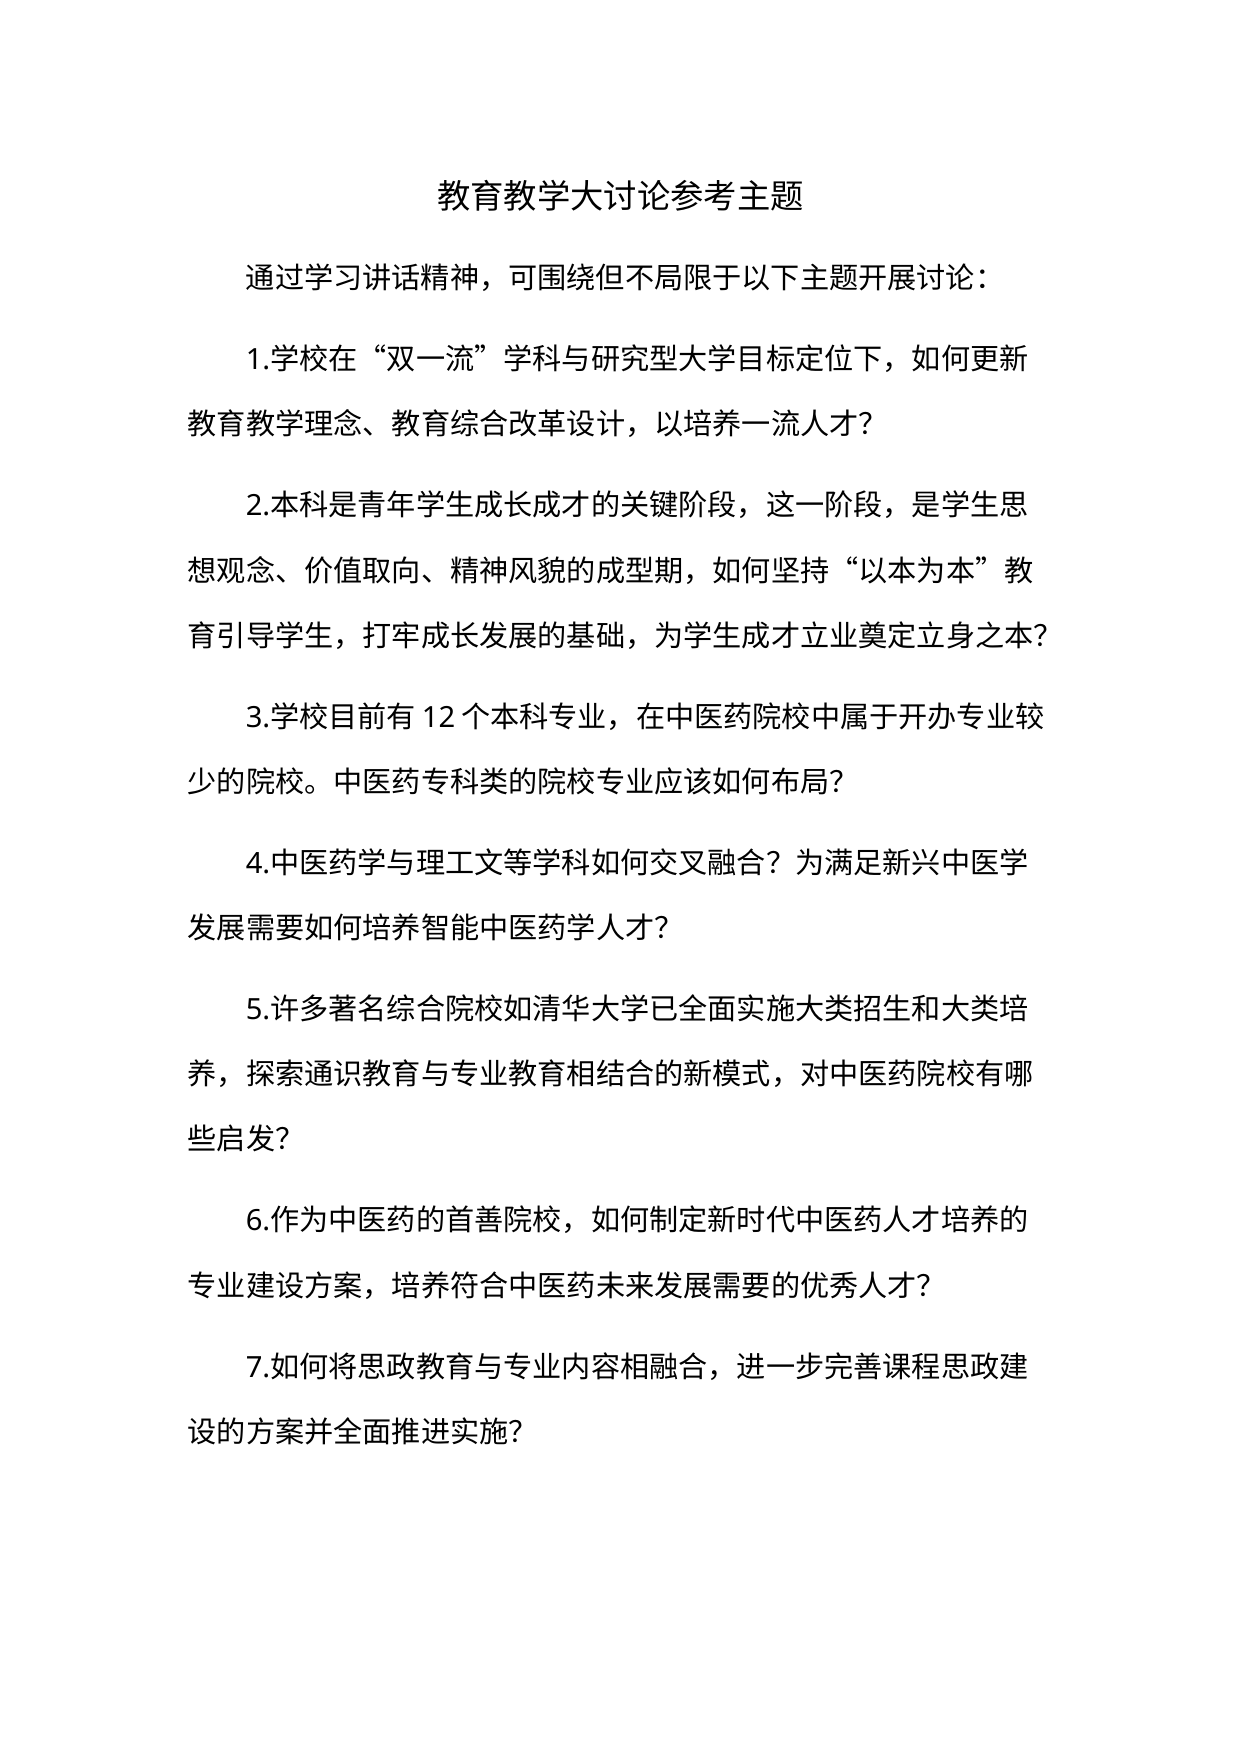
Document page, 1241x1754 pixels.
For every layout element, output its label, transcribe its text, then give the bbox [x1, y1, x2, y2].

text 2.本科是青年学生成长成才的关键阶段，这一阶段，是学生思想观念、价值取向、精神风貌的成型期，如何坚持“以本为本”教育引导学生，打牢成长发展的基础，为学生成才立业奠定立身之本？ [187, 471, 1053, 666]
text 3.学校目前有12个本科专业，在中医药院校中属于开办专业较少的院校。中医药专科类的院校专业应该如何布局？ [187, 682, 1053, 812]
text 1.学校在“双一流”学科与研究型大学目标定位下，如何更新教育教学理念、教育综合改革设计，以培养一流人才？ [187, 324, 1053, 454]
text 教育教学大讨论参考主题 [187, 162, 1053, 227]
text 5.许多著名综合院校如清华大学已全面实施大类招生和大类培养，探索通识教育与专业教育相结合的新模式，对中医药院校有哪些启发？ [187, 974, 1053, 1169]
text 6.作为中医药的首善院校，如何制定新时代中医药人才培养的专业建设方案，培养符合中医药未来发展需要的优秀人才？ [187, 1186, 1053, 1316]
text 7.如何将思政教育与专业内容相融合，进一步完善课程思政建设的方案并全面推进实施？ [187, 1332, 1053, 1462]
text 4.中医药学与理工文等学科如何交叉融合？为满足新兴中医学发展需要如何培养智能中医药学人才？ [187, 828, 1053, 958]
text 通过学习讲话精神，可围绕但不局限于以下主题开展讨论： [187, 243, 1053, 308]
